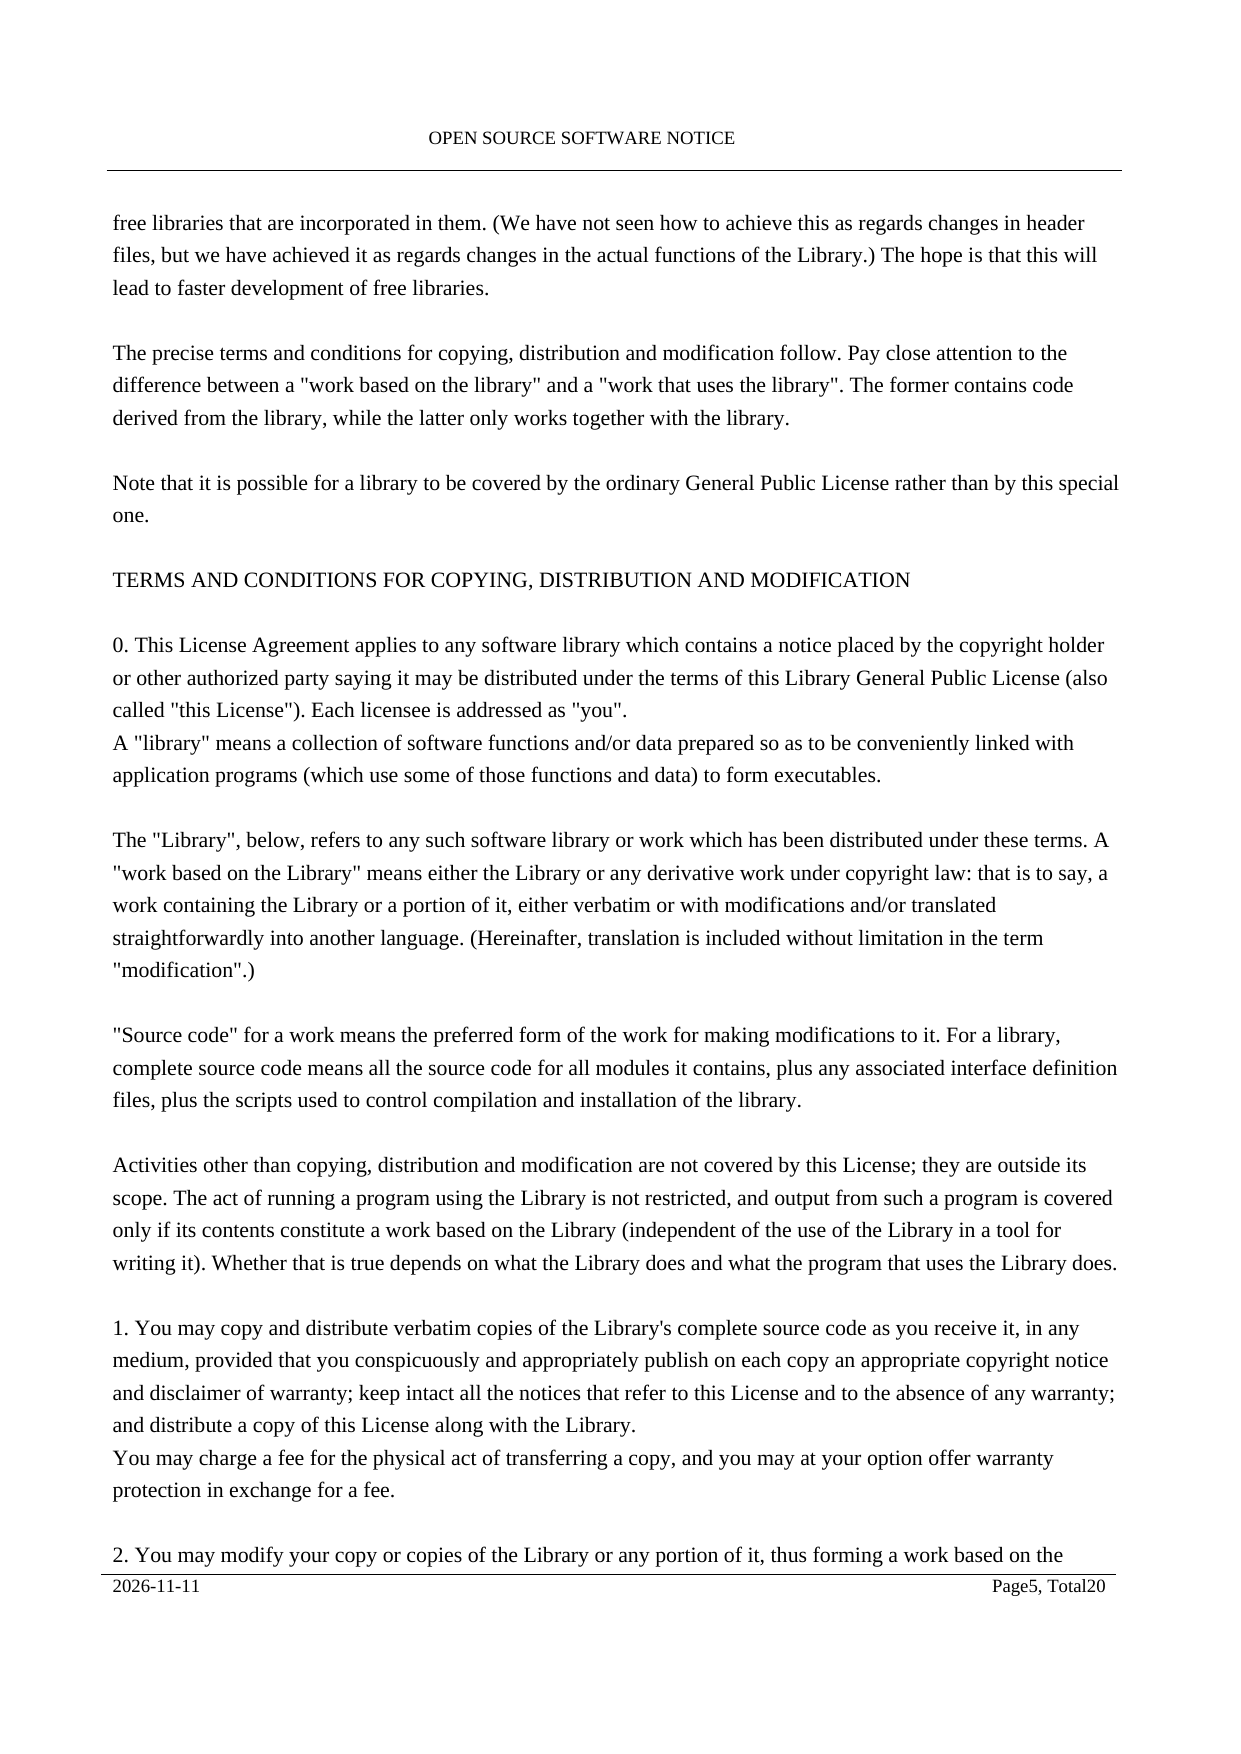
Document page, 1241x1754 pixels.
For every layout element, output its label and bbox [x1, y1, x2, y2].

text [112, 206, 1128, 1571]
